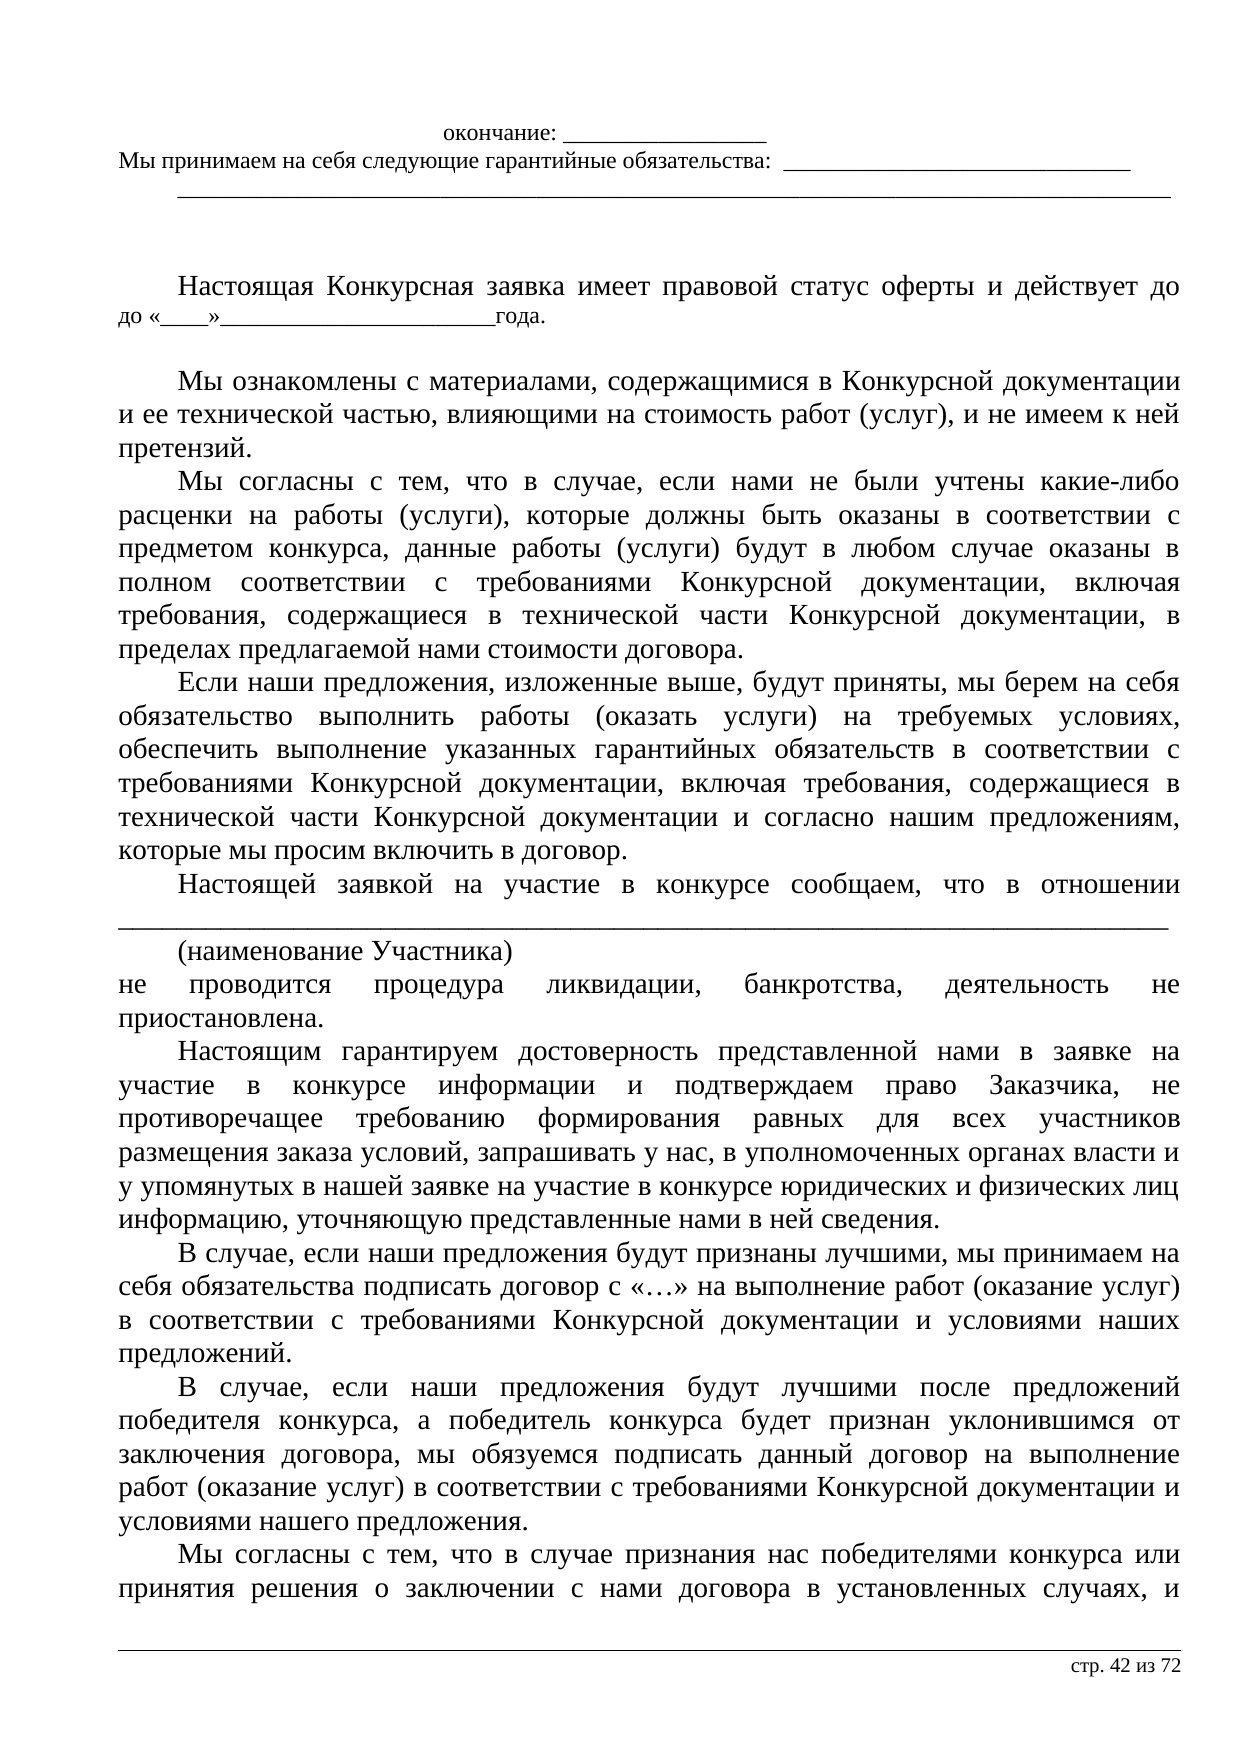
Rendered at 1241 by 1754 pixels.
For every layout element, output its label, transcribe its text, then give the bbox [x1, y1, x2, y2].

text В случае, если наши предложения будут лучшими после предложений победителя конкурса, а победитель конкурса будет признан уклонившимся от заключения договора, мы обязуемся подписать данный договор на выполнение работ (оказание услуг) в соответствии с требованиями Конкурсной документации и условиями нашего предложения. [118, 1369, 1181, 1537]
text (наименование Участника) [118, 933, 1181, 966]
text В случае, если наши предложения будут признаны лучшими, мы принимаем на себя обязательства подписать договор с «…» на выполнение работ (оказание услуг) в соответствии с требованиями Конкурсной документации и условиями наших предложений. [118, 1235, 1181, 1369]
text ___________________________________________________________________________________ [118, 173, 1181, 201]
text Мы согласны с тем, что в случае, если нами не были учтены какие-либо расценки на работы (услуги), которые должны быть оказаны в соответствии с предметом конкурса, данные работы (услуги) будут в любом случае оказаны в полном соответствии с требованиями Конкурсной документации, включая требования, содержащиеся в технической части Конкурсной документации, в пределах предлагаемой нами стоимости договора. [118, 463, 1181, 664]
text Мы ознакомлены с материалами, содержащимися в Конкурсной документации и ее технической частью, влияющими на стоимость работ (услуг), и не имеем к ней претензий. [118, 363, 1181, 463]
text Настоящей заявкой на участие в конкурсе сообщаем, что в отношении ________________________________________________________________________ [118, 866, 1181, 933]
text Мы принимаем на себя следующие гарантийные обязательства: _____________________________ [118, 146, 1181, 173]
text не проводится процедура ликвидации, банкротства, деятельность не приостановлена. [118, 966, 1181, 1033]
text Настоящим гарантируем достоверность представленной нами в заявке на участие в конкурсе информации и подтверждаем право Заказчика, не противоречащее требованию формирования равных для всех участников размещения заказа условий, запрашивать у нас, в уполномоченных органах власти и у упомянутых в нашей заявке на участие в конкурсе юридических и физических лиц информацию, уточняющую представленные нами в ней сведения. [118, 1033, 1181, 1235]
text окончание: _________________ [118, 118, 1181, 146]
text Если наши предложения, изложенные выше, будут приняты, мы берем на себя обязательство выполнить работы (оказать услуги) на требуемых условиях, обеспечить выполнение указанных гарантийных обязательств в соответствии с требованиями Конкурсной документации, включая требования, содержащиеся в технической части Конкурсной документации и согласно нашим предложениям, которые мы просим включить в договор. [118, 664, 1181, 866]
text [118, 1537, 1181, 1604]
text Настоящая Конкурсная заявка имеет правовой статус оферты и действует до до «____»_______________________года. [118, 268, 1181, 329]
